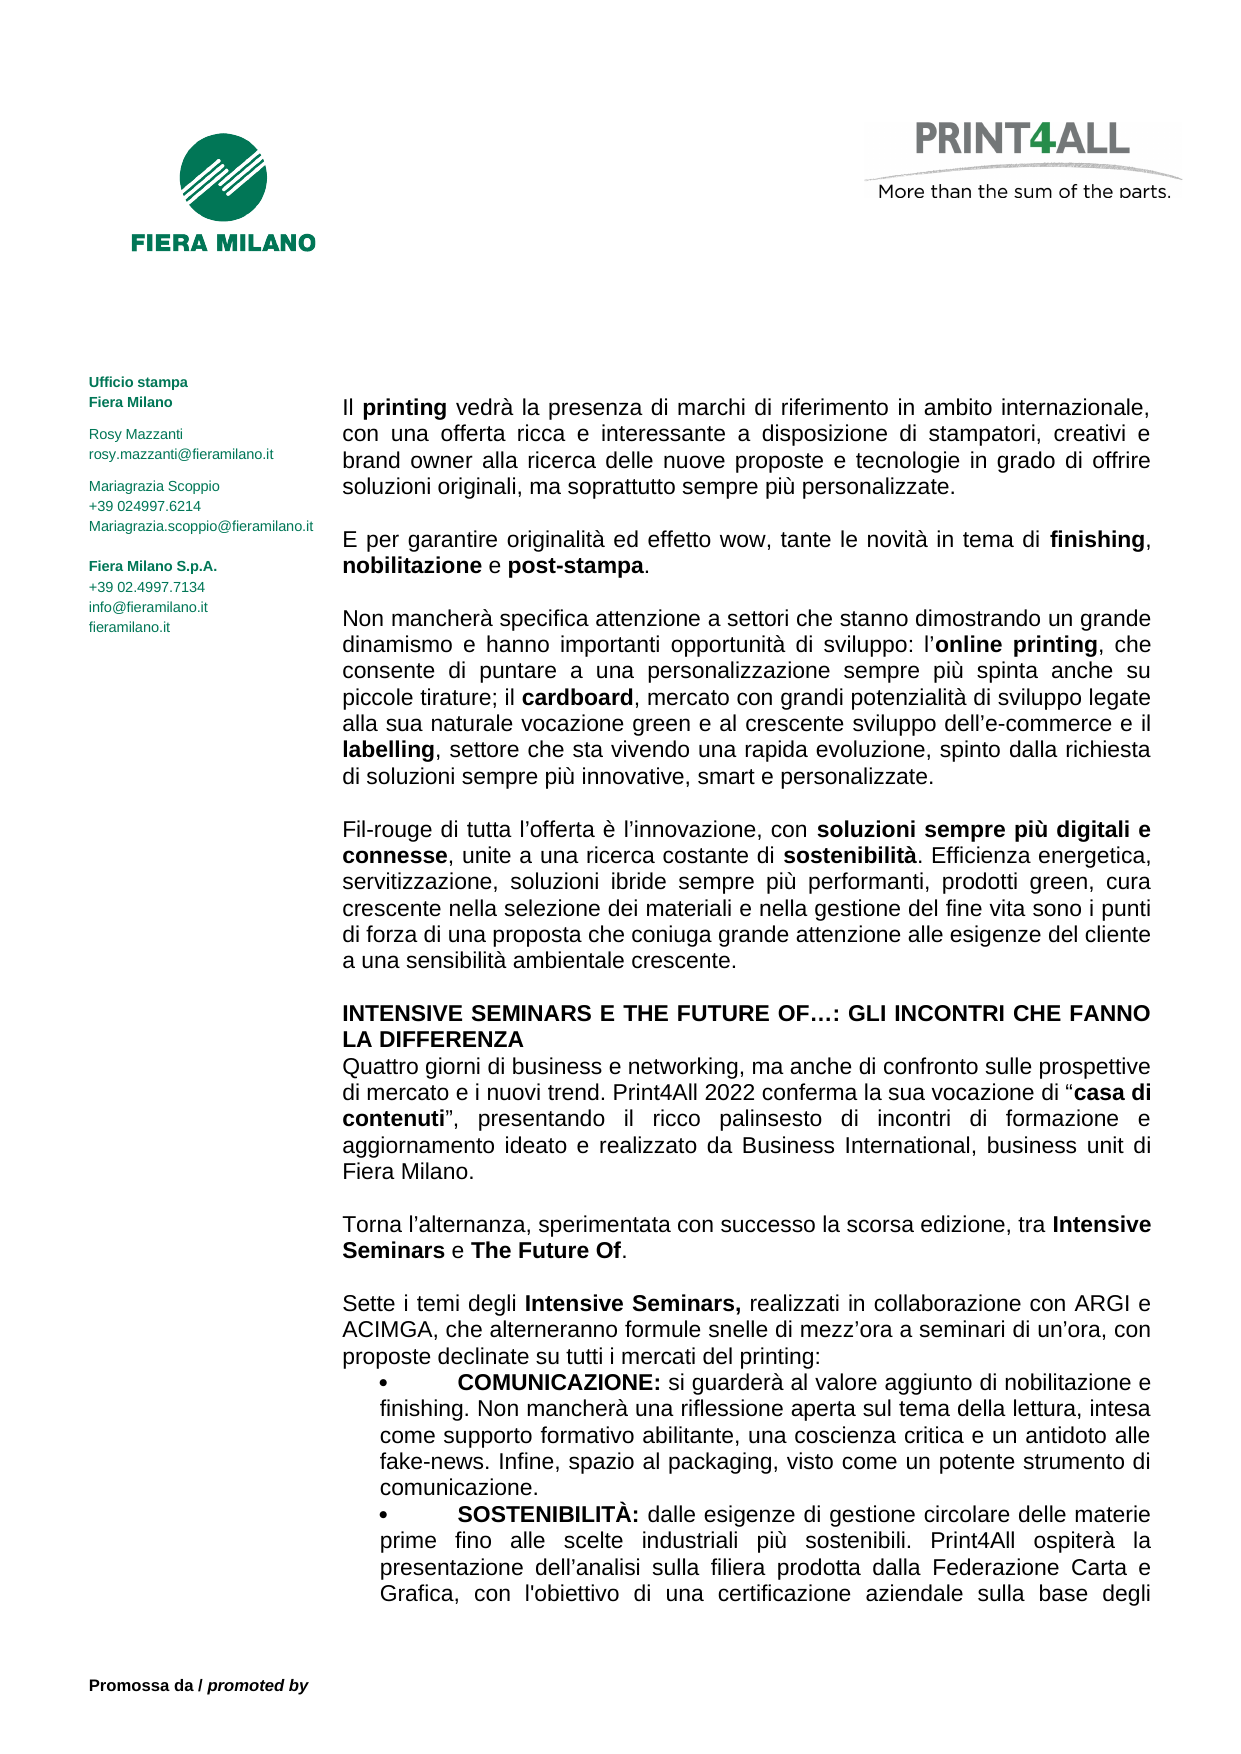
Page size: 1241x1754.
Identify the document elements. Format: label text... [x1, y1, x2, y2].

picture [131, 133, 316, 252]
text INTENSIVE SEMINARS E THE FUTURE OF…: GLI INCONTRI CHE FANNO LA DIFFERENZA [89, 1000, 1152, 1053]
text Fil-rouge di tutta l’offerta è l’innovazione, con soluzioni sempre più digitali e connesse, unite a una ricerca costante di sostenibilità. Efficienza energetica, servitizzazione, soluzioni ibride sempre più performanti, prodotti green, cura crescente nella selezione dei materiali e nella gestione del fine vita sono i punti di forza di una proposta che coniuga grande attenzione alle esigenze del cliente a una sensibilità ambientale crescente. [89, 816, 1152, 974]
text Quattro giorni di business e networking, ma anche di confronto sulle prospettive di mercato e i nuovi trend. Print4All 2022 conferma la sua vocazione di “casa di contenuti”, presentando il ricco palinsesto di incontri di formazione e aggiornamento ideato e realizzato da Business International, business unit di Fiera Milano. [89, 1053, 1152, 1184]
text Torna l’alternanza, sperimentata con successo la scorsa edizione, tra Intensive Seminars e The Future Of. [89, 1211, 1152, 1263]
text E per garantire originalità ed effetto wow, tante le novità in tema di finishing, nobilitazione e post-stampa. [89, 526, 1152, 578]
text Il printing vedrà la presenza di marchi di riferimento in ambito internazionale, con una offerta ricca e interessante a disposizione di stampatori, creativi e brand owner alla ricerca delle nuove proposte e tecnologie in grado di offrire soluzioni originali, ma soprattutto sempre più personalizzate. [89, 394, 1152, 499]
text Non mancherà specifica attenzione a settori che stanno dimostrando un grande dinamismo e hanno importanti opportunità di sviluppo: l’online printing, che consente di puntare a una personalizzazione sempre più spinta anche su piccole tirature; il cardboard, mercato con grandi potenzialità di sviluppo legate alla sua naturale vocazione green e al crescente sviluppo dell’e-commerce e il labelling, settore che sta vivendo una rapida evoluzione, spinto dalla richiesta di soluzioni sempre più innovative, smart e personalizzate. [89, 605, 1152, 789]
list COMUNICAZIONE: si guarderà al valore aggiunto di nobilitazione e finishing. Non mancherà una riflessione aperta sul tema della lettura, intesa come supporto formativo abilitante, una coscienza critica e un antidoto alle fake-news. Infine, spazio al packaging, visto come un potente strumento di comunicazione. [126, 1369, 1152, 1501]
picture [863, 122, 1183, 198]
text Sette i temi degli Intensive Seminars, realizzati in collaborazione con ARGI e ACIMGA, che alterneranno formule snelle di mezz’ora a seminari di un’ora, con proposte declinate su tutti i mercati del printing: [89, 1290, 1152, 1369]
